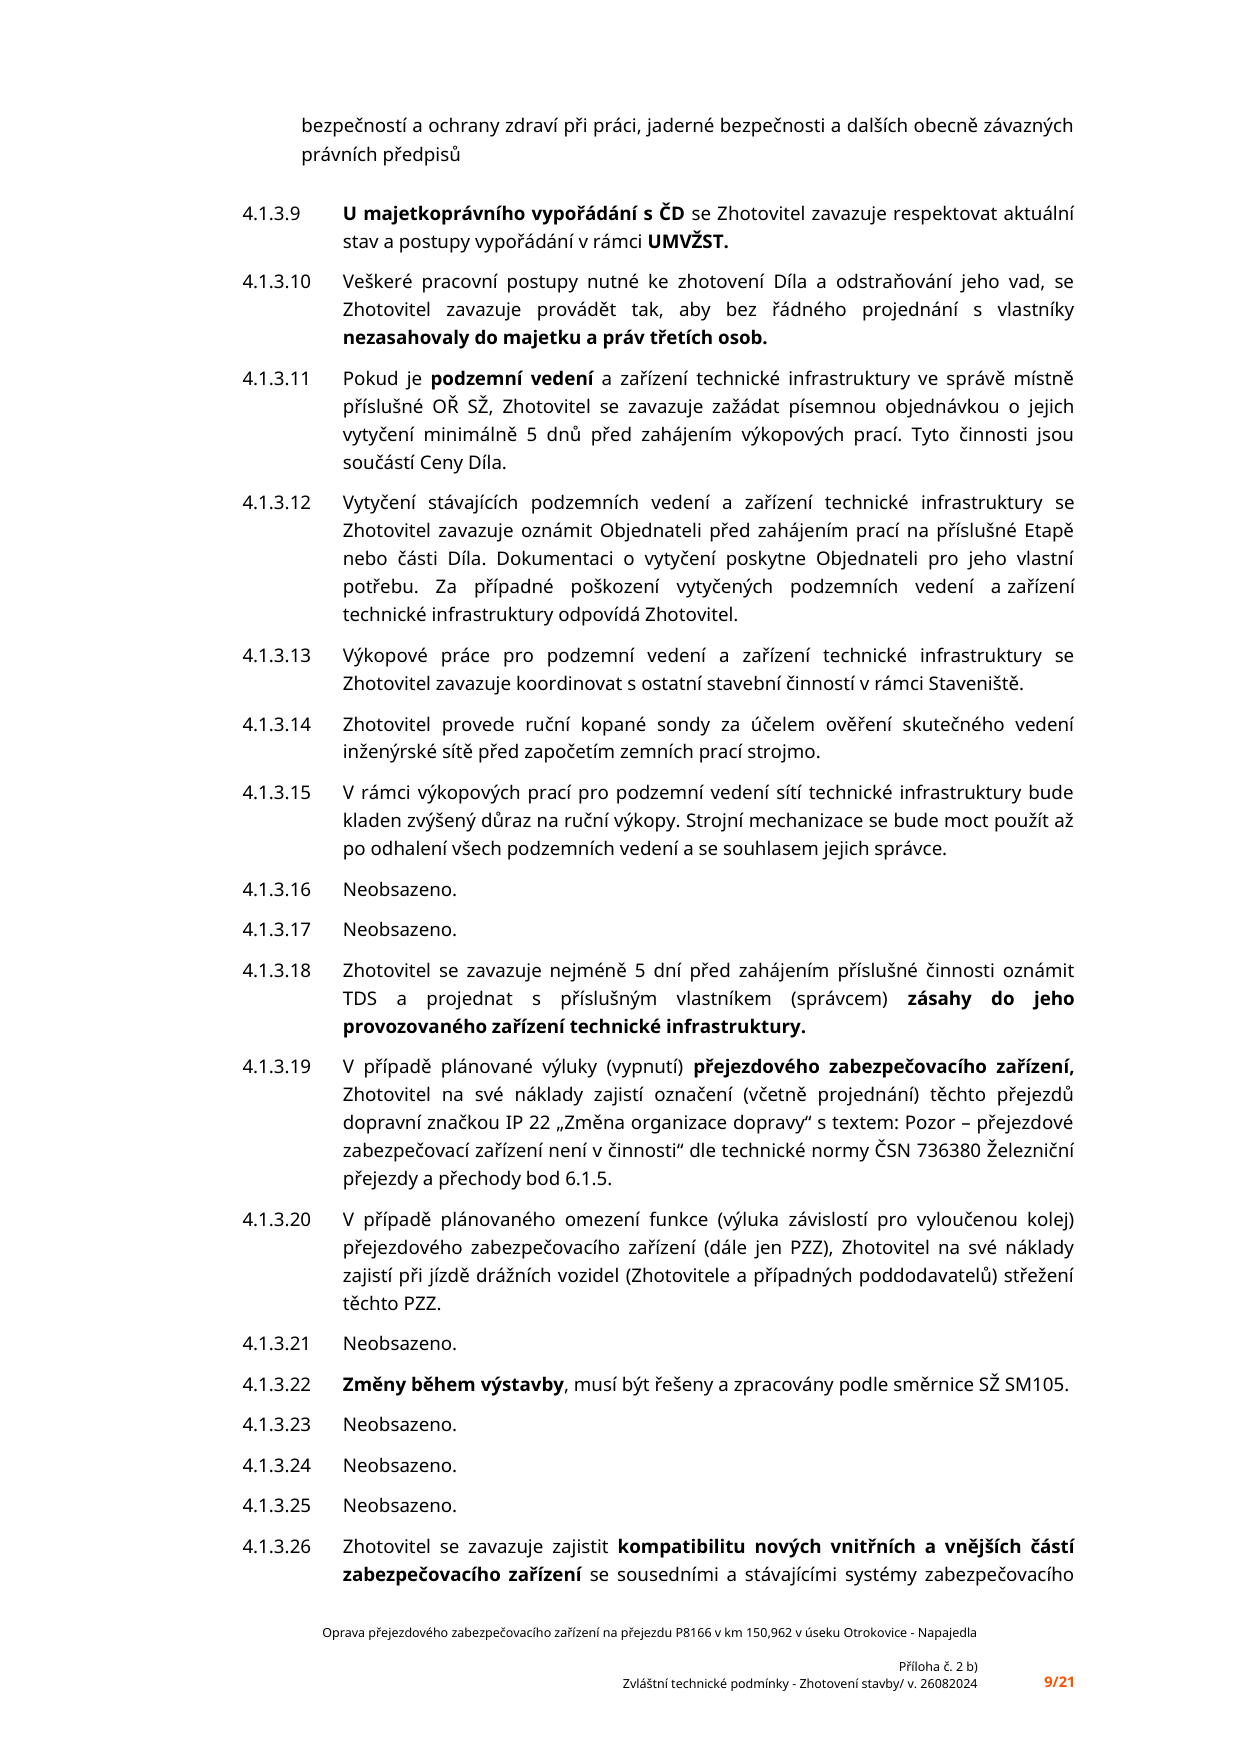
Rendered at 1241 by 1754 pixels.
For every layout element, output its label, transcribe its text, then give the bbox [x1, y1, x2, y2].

text V případě plánované výluky (vypnutí) přejezdového zabezpečovacího zařízení, Zhotovitel na své náklady zajistí označení (včetně projednání) těchto přejezdů dopravní značkou IP 22 „Změna organizace dopravy“ s textem: Pozor – přejezdové zabezpečovací zařízení není v činnosti“ dle technické normy ČSN 736380 Železniční přejezdy a přechody bod 6.1.5. [242, 1053, 1075, 1191]
text V případě plánovaného omezení funkce (výluka závislostí pro vyloučenou kolej) přejezdového zabezpečovacího zařízení (dále jen PZZ), Zhotovitel na své náklady zajistí při jízdě drážních vozidel (Zhotovitele a případných poddodavatelů) střežení těchto PZZ. [242, 1206, 1075, 1316]
list Výkopové práce pro podzemní vedení a zařízení technické infrastruktury se Zhotovitel zavazuje koordinovat s ostatní stavební činností v rámci Staveniště. [242, 642, 1075, 696]
list U majetkoprávního vypořádání s ČD se Zhotovitel zavazuje respektovat aktuální stav a postupy vypořádání v rámci UMVŽST. [242, 200, 1075, 253]
text Neobsazeno. [242, 1331, 1075, 1356]
text Neobsazeno. [242, 1452, 1075, 1478]
list Veškeré pracovní postupy nutné ke zhotovení Díla a odstraňování jeho vad, se Zhotovitel zavazuje provádět tak, aby bez řádného projednání s vlastníky nezasahovaly do majetku a práv třetích osob. [242, 268, 1075, 350]
text Změny během výstavby, musí být řešeny a zpracovány podle směrnice SŽ SM105. [242, 1371, 1075, 1397]
list Zhotovitel provede ruční kopané sondy za účelem ověření skutečného vedení inženýrské sítě před započetím zemních prací strojmo. [242, 711, 1075, 764]
list Vytyčení stávajících podzemních vedení a zařízení technické infrastruktury se Zhotovitel zavazuje oznámit Objednateli před zahájením prací na příslušné Etapě nebo části Díla. Dokumentaci o vytyčení poskytne Objednateli pro jeho vlastní potřebu. Za případné poškození vytyčených podzemních vedení a zařízení technické infrastruktury odpovídá Zhotovitel. [242, 490, 1075, 627]
list Pokud je podzemní vedení a zařízení technické infrastruktury ve správě místně příslušné OŘ SŽ, Zhotovitel se zavazuje zažádat písemnou objednávkou o jejich vytyčení minimálně 5 dnů před zahájením výkopových prací. Tyto činnosti jsou součástí Ceny Díla. [242, 365, 1075, 475]
text Neobsazeno. [242, 1412, 1075, 1437]
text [242, 1533, 1075, 1587]
text Neobsazeno. [242, 876, 1075, 901]
text Neobsazeno. [242, 916, 1075, 942]
text Neobsazeno. [242, 1493, 1075, 1518]
text V rámci výkopových prací pro podzemní vedení sítí technické infrastruktury bude kladen zvýšený důraz na ruční výkopy. Strojní mechanizace se bude moct použít až po odhalení všech podzemních vedení a se souhlasem jejich správce. [242, 779, 1075, 861]
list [242, 112, 1075, 167]
text Zhotovitel se zavazuje nejméně 5 dní před zahájením příslušné činnosti oznámit TDS a projednat s příslušným vlastníkem (správcem) zásahy do jeho provozovaného zařízení technické infrastruktury. [242, 957, 1075, 1038]
